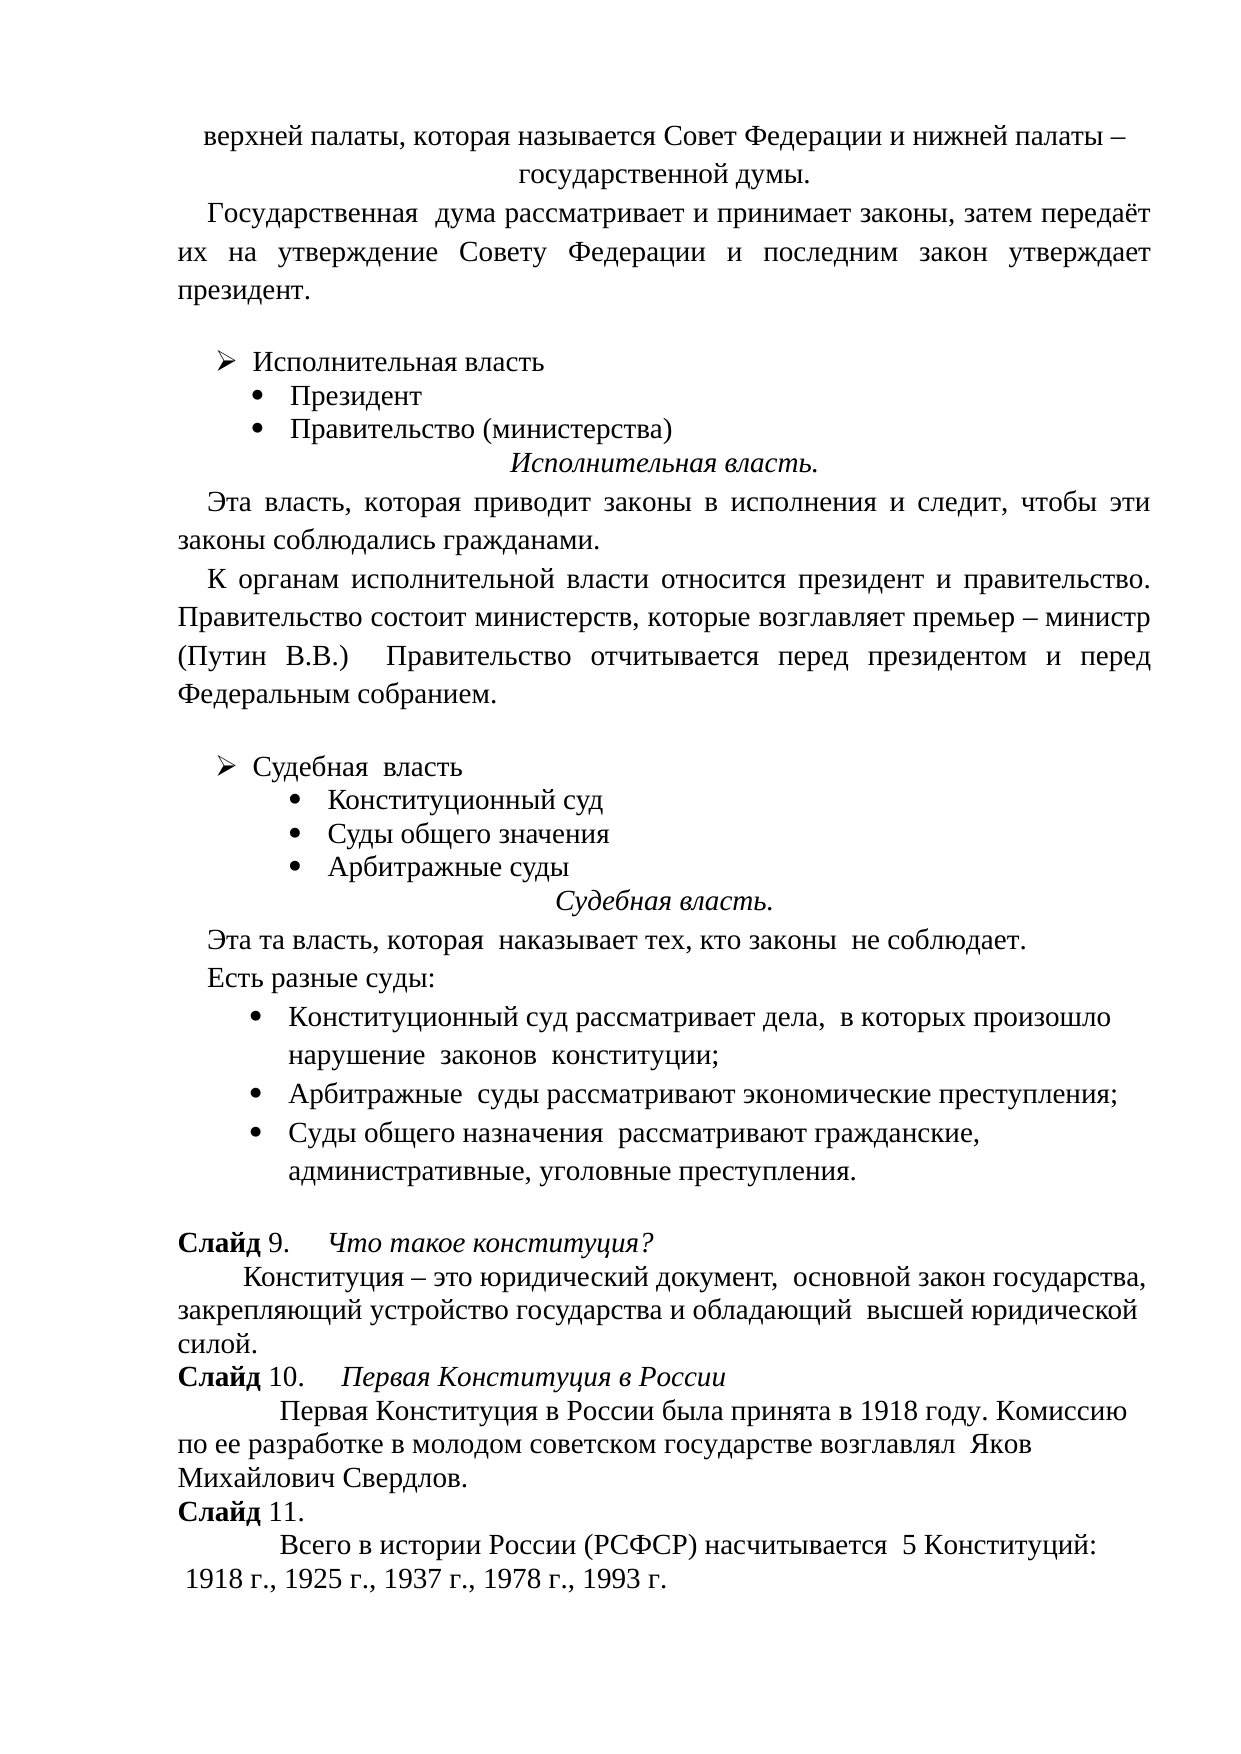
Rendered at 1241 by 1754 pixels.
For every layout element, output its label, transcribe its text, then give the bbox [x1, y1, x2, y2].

text Слайд 10. Первая Конституция в России [177, 1359, 1152, 1393]
list Судебная власть [215, 749, 1152, 782]
text Эта та власть, которая наказывает тех, кто законы не соблюдает. [177, 922, 1152, 955]
list Исполнительная власть [215, 344, 1152, 378]
list Арбитражные суды рассматривают экономические преступления; [251, 1076, 1152, 1110]
list Правительство (министерства) [252, 412, 1152, 445]
text К органам исполнительной власти относится президент и правительство. Правительство состоит министерств, которые возглавляет премьер – министр (Путин В.В.) Правительство отчитывается перед президентом и перед Федеральным собранием. [177, 561, 1152, 710]
list Конституционный суд [290, 782, 1152, 816]
text Слайд 11. [177, 1494, 1152, 1527]
text ., ., ., ., . [177, 1561, 1152, 1594]
text Исполнительная власть. [177, 445, 1152, 479]
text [177, 118, 1152, 190]
text Первая Конституция в России была принята в 1918 году. Комиссию по ее разработке в молодом советском государстве возглавлял Яков Михайлович Свердлов. [177, 1393, 1152, 1494]
text закрепляющий устройство государства и обладающий высшей юридической силой. [177, 1292, 1152, 1359]
list Конституционный суд рассматривает дела, в которых произошло нарушение законов конституции; [251, 999, 1152, 1071]
list Президент [252, 378, 1152, 412]
text Всего в истории России (РСФСР) насчитывается 5 Конституций: [177, 1527, 1152, 1561]
list Суды общего назначения рассматривают гражданские, административные, уголовные преступления. [251, 1115, 1152, 1187]
list Арбитражные суды [290, 849, 1152, 883]
text Есть разные суды: [177, 960, 1152, 994]
text Слайд 9. Что такое конституция? [177, 1225, 1152, 1259]
text Государственная дума рассматривает и принимает законы, затем передаёт их на утверждение Совету Федерации и последним закон утверждает президент. [177, 195, 1152, 306]
text Конституция – это юридический документ, основной закон государства, [177, 1259, 1152, 1292]
text Судебная власть. [177, 883, 1152, 917]
text Эта власть, которая приводит законы в исполнения и следит, чтобы эти законы соблюдались гражданами. [177, 484, 1152, 556]
list Суды общего значения [290, 816, 1152, 849]
